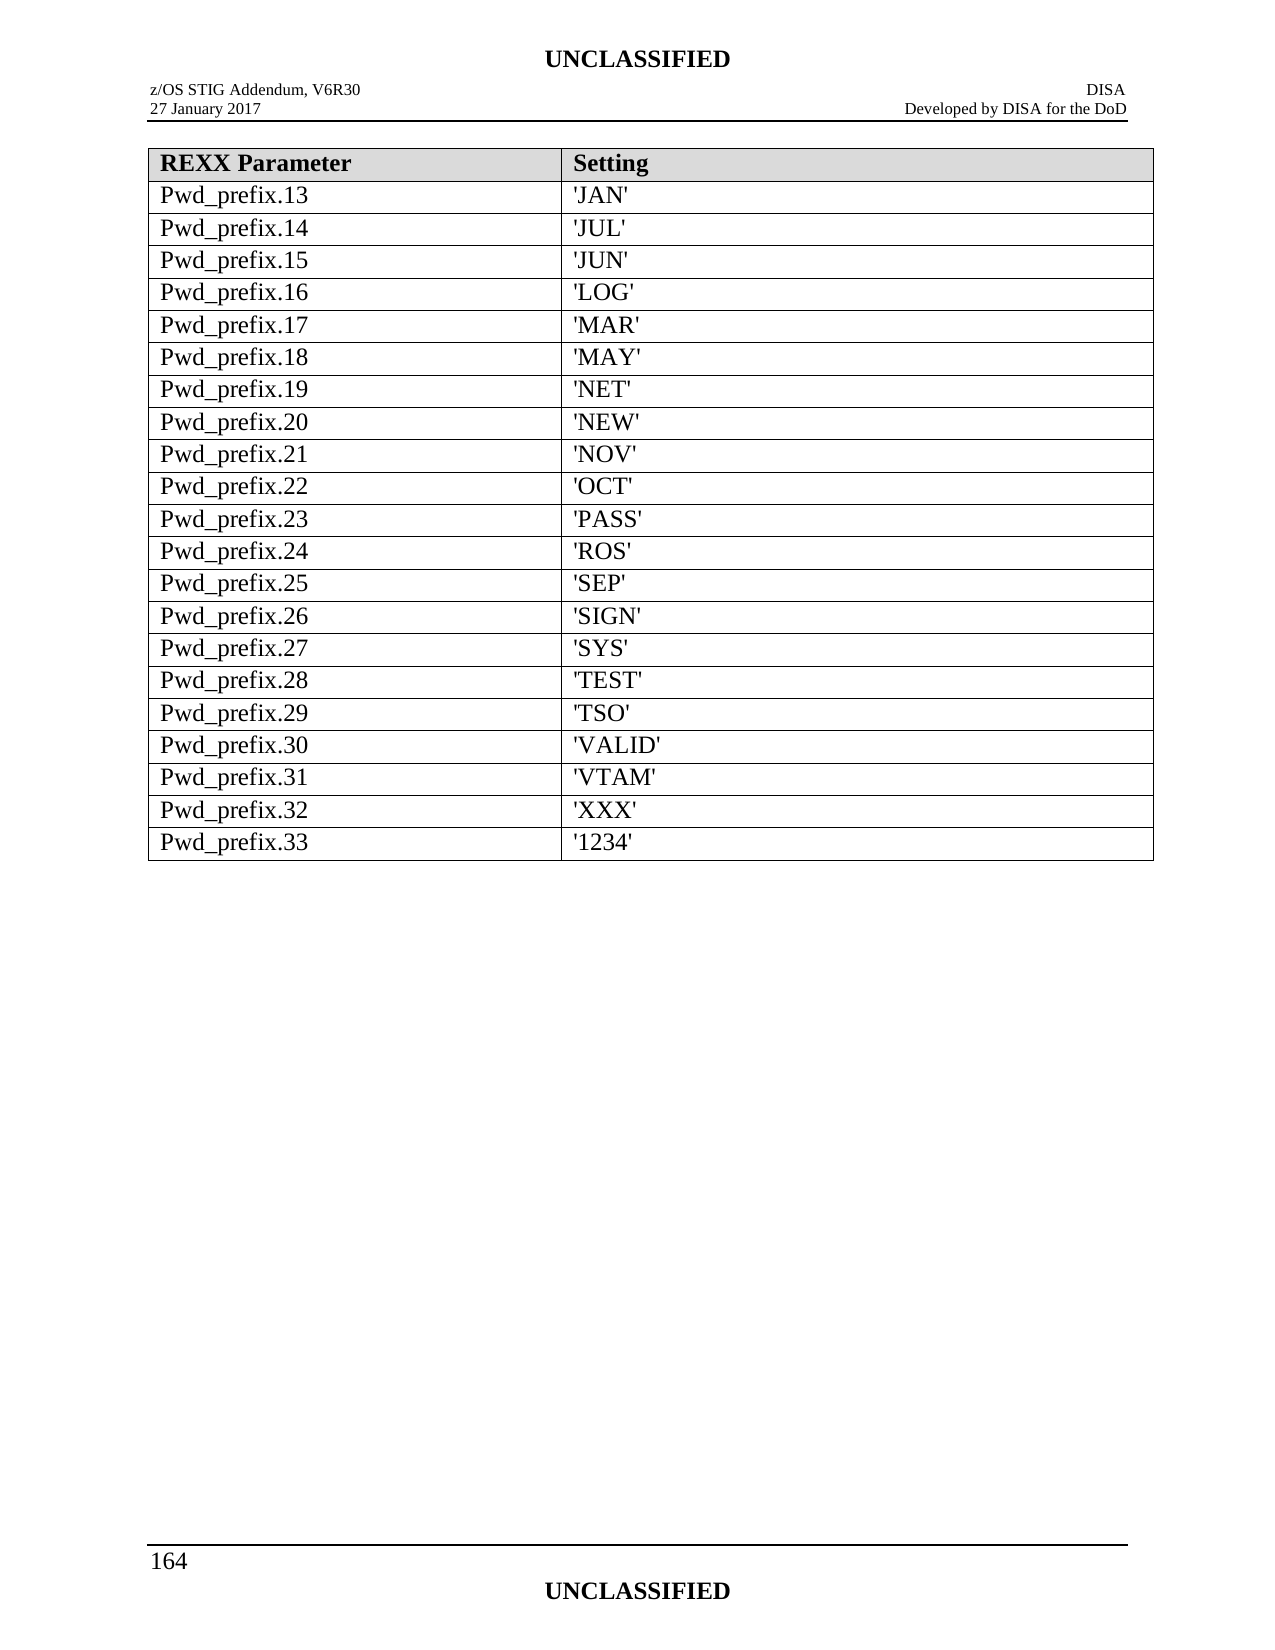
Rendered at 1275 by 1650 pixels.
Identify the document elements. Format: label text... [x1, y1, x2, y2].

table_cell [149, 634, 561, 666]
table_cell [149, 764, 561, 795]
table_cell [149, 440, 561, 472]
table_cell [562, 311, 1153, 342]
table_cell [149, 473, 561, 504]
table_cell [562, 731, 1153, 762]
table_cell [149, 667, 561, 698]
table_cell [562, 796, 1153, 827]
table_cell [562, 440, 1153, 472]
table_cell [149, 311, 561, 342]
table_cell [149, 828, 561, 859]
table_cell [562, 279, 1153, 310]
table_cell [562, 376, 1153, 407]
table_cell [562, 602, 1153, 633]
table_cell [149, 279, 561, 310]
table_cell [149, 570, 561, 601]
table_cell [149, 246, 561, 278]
text 164 [150, 1546, 1142, 1574]
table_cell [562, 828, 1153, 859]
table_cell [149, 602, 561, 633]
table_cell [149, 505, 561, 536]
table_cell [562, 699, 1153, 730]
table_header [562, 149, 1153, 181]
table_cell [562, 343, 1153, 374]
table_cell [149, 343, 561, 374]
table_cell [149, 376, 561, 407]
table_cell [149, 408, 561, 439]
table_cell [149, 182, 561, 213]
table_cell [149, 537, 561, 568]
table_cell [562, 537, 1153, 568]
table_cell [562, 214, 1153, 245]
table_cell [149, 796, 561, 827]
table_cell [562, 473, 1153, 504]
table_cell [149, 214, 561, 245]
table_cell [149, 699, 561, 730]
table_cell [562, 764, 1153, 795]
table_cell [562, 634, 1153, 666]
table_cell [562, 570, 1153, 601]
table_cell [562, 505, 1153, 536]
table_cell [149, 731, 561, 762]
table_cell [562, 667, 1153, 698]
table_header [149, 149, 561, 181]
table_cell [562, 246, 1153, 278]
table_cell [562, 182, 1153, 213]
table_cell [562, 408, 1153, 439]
